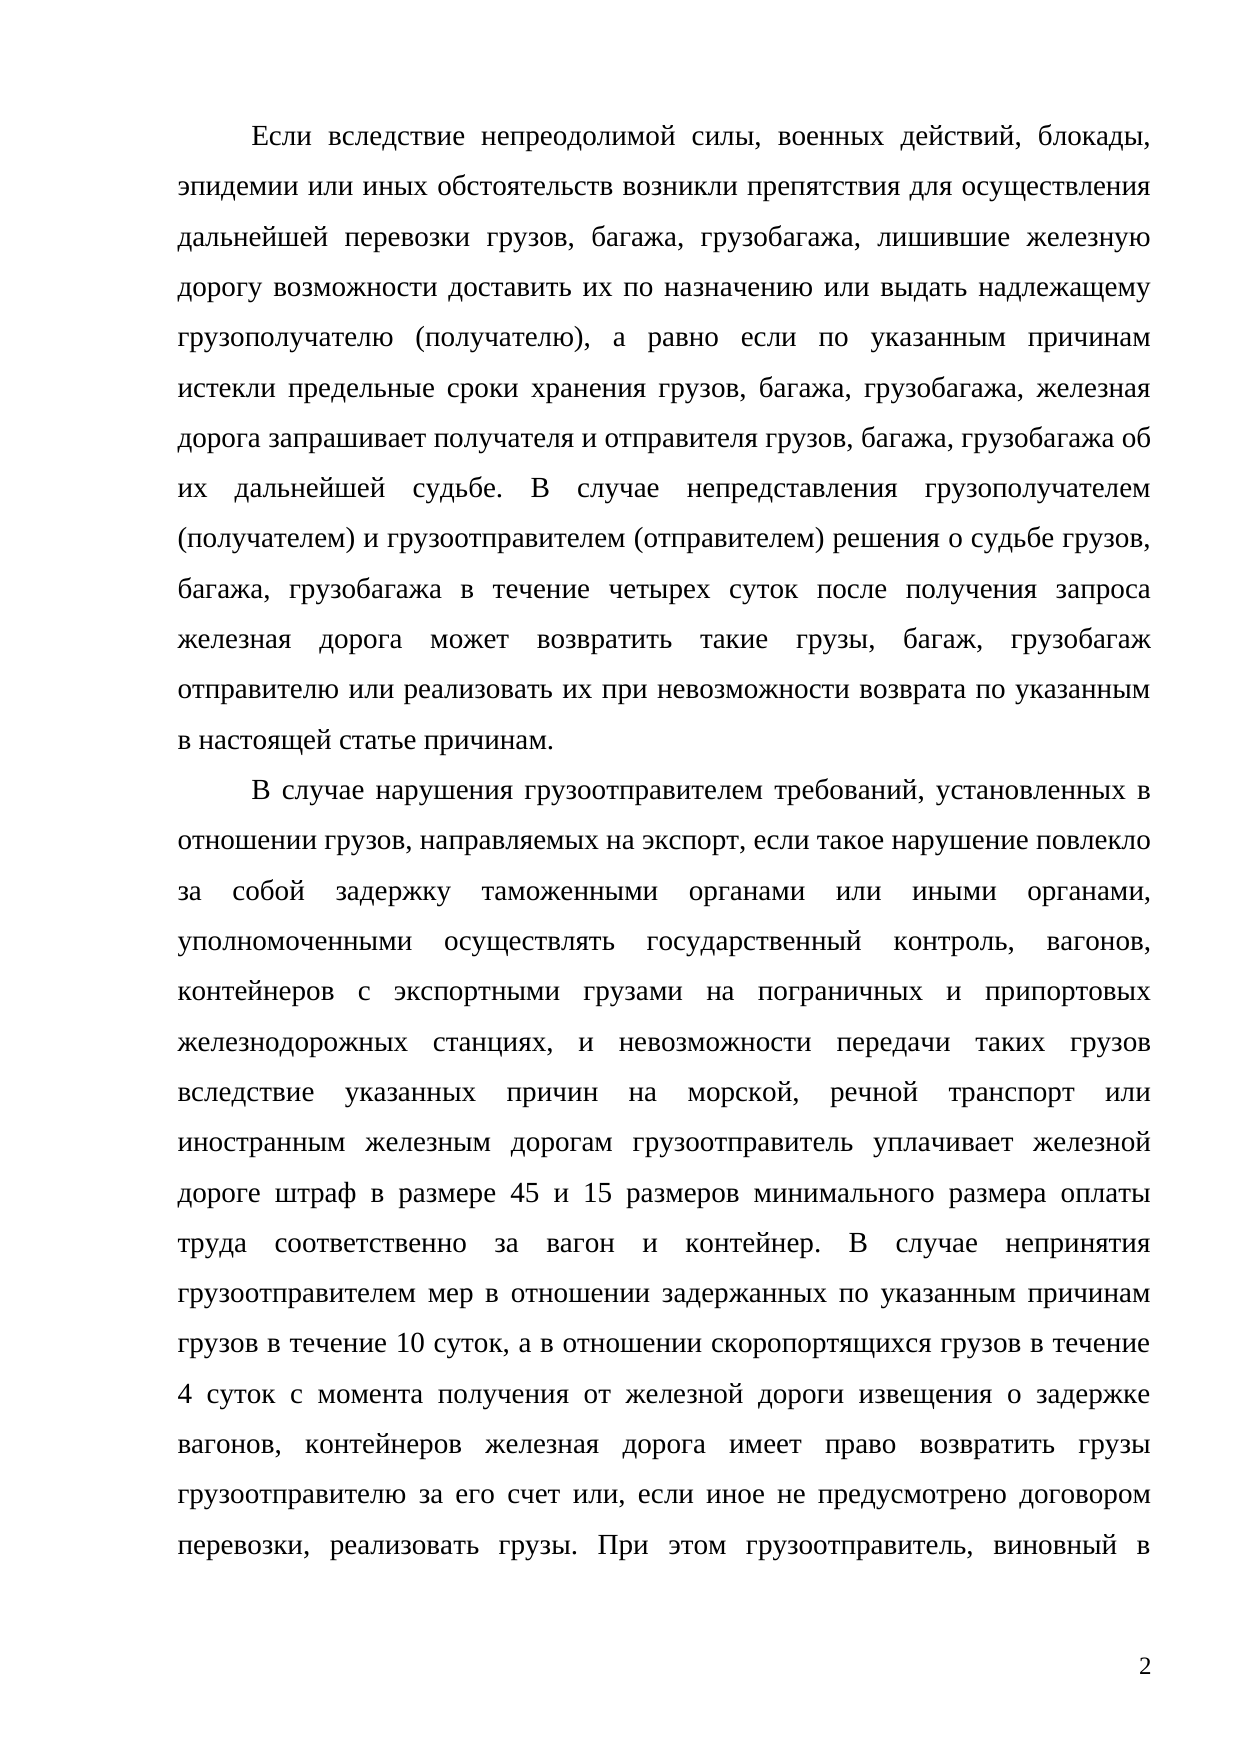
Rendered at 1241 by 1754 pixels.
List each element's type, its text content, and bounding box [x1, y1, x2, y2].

text Если вследствие непреодолимой силы, военных действий, блокады, эпидемии или иных обстоятельств возникли препятствия для осуществления дальнейшей перевозки грузов, багажа, грузобагажа, лишившие железную дорогу возможности доставить их по назначению или выдать надлежащему грузополучателю (получателю), а равно если по указанным причинам истекли предельные сроки хранения грузов, багажа, грузобагажа, железная дорога запрашивает получателя и отправителя грузов, багажа, грузобагажа об их дальнейшей судьбе. В случае непредставления грузополучателем (получателем) и грузоотправителем (отправителем) решения о судьбе грузов, багажа, грузобагажа в течение четырех суток после получения запроса железная дорога может возвратить такие грузы, багаж, грузобагаж отправителю или реализовать их при невозможности возврата по указанным в настоящей статье причинам. [177, 118, 1152, 755]
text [177, 772, 1152, 1560]
